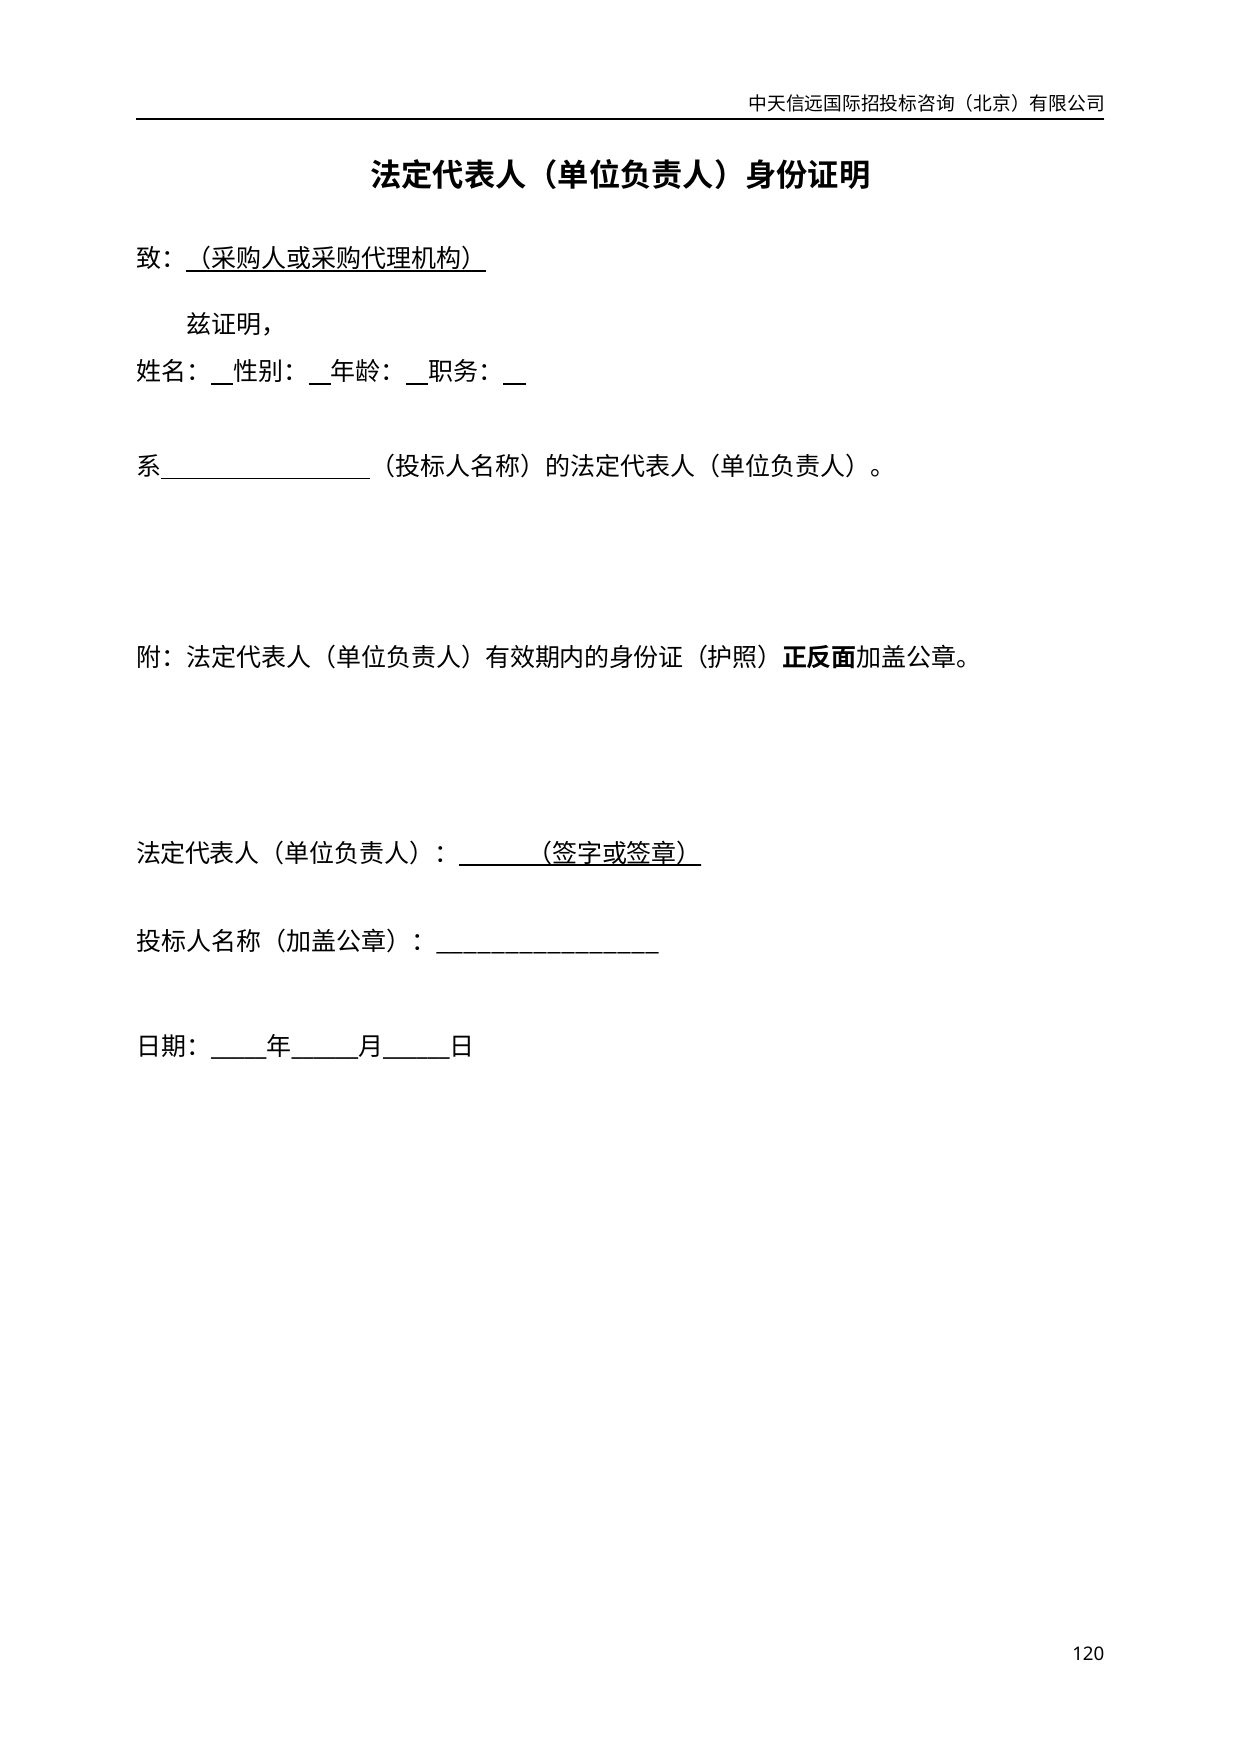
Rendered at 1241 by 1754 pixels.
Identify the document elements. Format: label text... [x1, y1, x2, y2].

text 法定代表人（单位负责人）身份证明 [136, 150, 1104, 195]
text 致：（采购人或采购代理机构） [136, 239, 1104, 275]
text 姓名： 性别： 年龄： 职务： [136, 353, 1104, 388]
text 法定代表人（单位负责人）： （签字或签章） [136, 833, 1094, 869]
text 日期：_____年______月______日 [136, 1026, 1104, 1063]
text 投标人名称（加盖公章）：________________ [136, 921, 1104, 957]
text 系 （投标人名称）的法定代表人（单位负责人）。 [136, 448, 1104, 483]
text 兹证明， [136, 306, 1104, 340]
text 附：法定代表人（单位负责人）有效期内的身份证（护照）正反面加盖公章。 [136, 637, 1109, 673]
